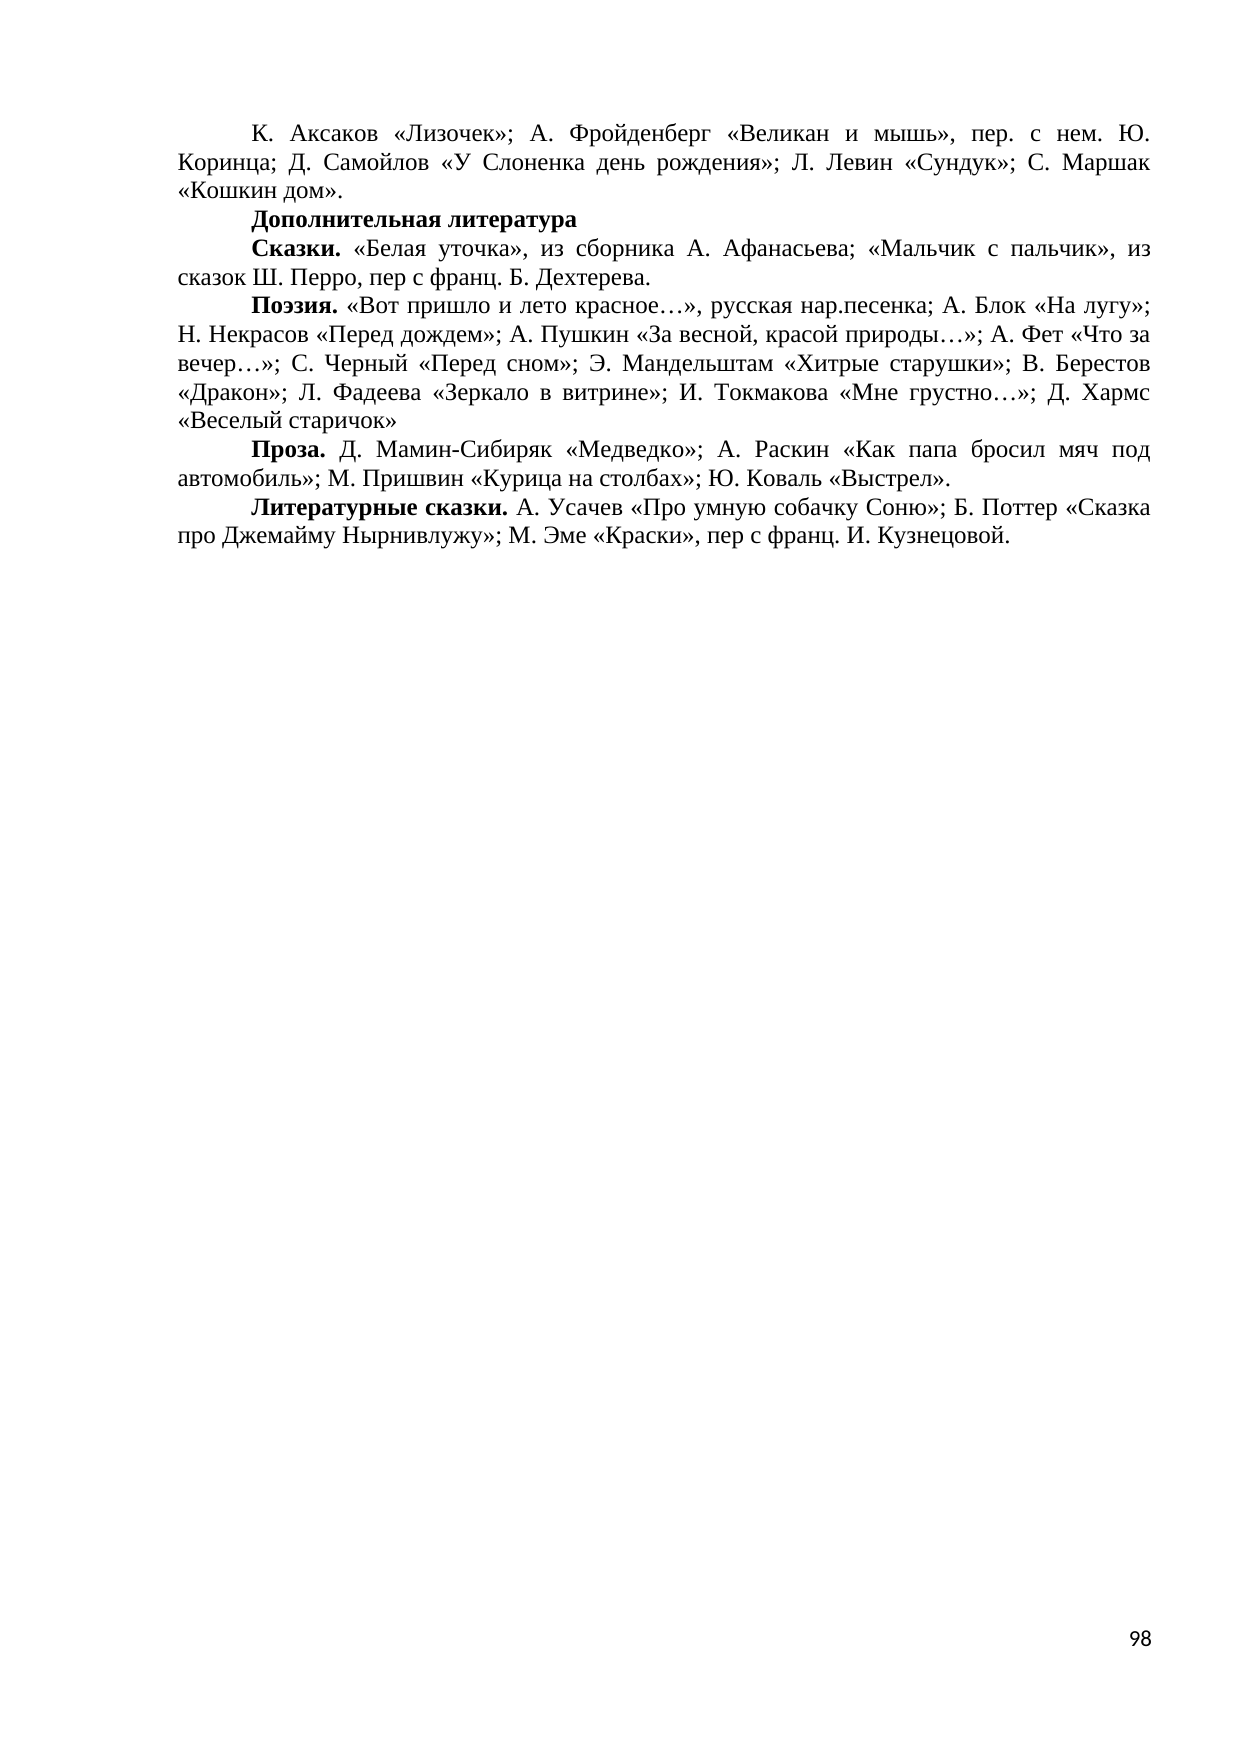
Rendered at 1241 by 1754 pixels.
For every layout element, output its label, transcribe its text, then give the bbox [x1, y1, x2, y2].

text Сказки. «Белая уточка», из сборника А. Афанасьева; «Мальчик с пальчик», из сказок Ш. Перро, пер с франц. Б. Дехтерева. [177, 233, 1152, 291]
text Проза. Д. Мамин-Сибиряк «Медведко»; А. Раскин «Как папа бросил мяч под автомобиль»; М. Пришвин «Курица на столбах»; Ю. Коваль «Выстрел». [177, 434, 1152, 492]
text Литературные сказки. А. Усачев «Про умную собачку Соню»; Б. Поттер «Сказка про Джемайму Нырнивлужу»; М. Эме «Краски», пер с франц. И. Кузнецовой. [177, 492, 1152, 549]
text Поэзия. «Вот пришло и лето красное…», русская нар.песенка; А. Блок «На лугу»; Н. Некрасов «Перед дождем»; А. Пушкин «За весной, красой природы…»; А. Фет «Что за вечер…»; С. Черный «Перед сном»; Э. Мандельштам «Хитрые старушки»; В. Берестов «Дракон»; Л. Фадеева «Зеркало в витрине»; И. Токмакова «Мне грустно…»; Д. Хармс «Веселый старичок» [177, 291, 1152, 434]
text К. Аксаков «Лизочек»; А. Фройденберг «Великан и мышь», пер. с нем. Ю. Коринца; Д. Самойлов «У Слоненка день рождения»; Л. Левин «Сундук»; С. Маршак «Кошкин дом». [177, 118, 1152, 204]
text Дополнительная литература [177, 204, 1152, 233]
